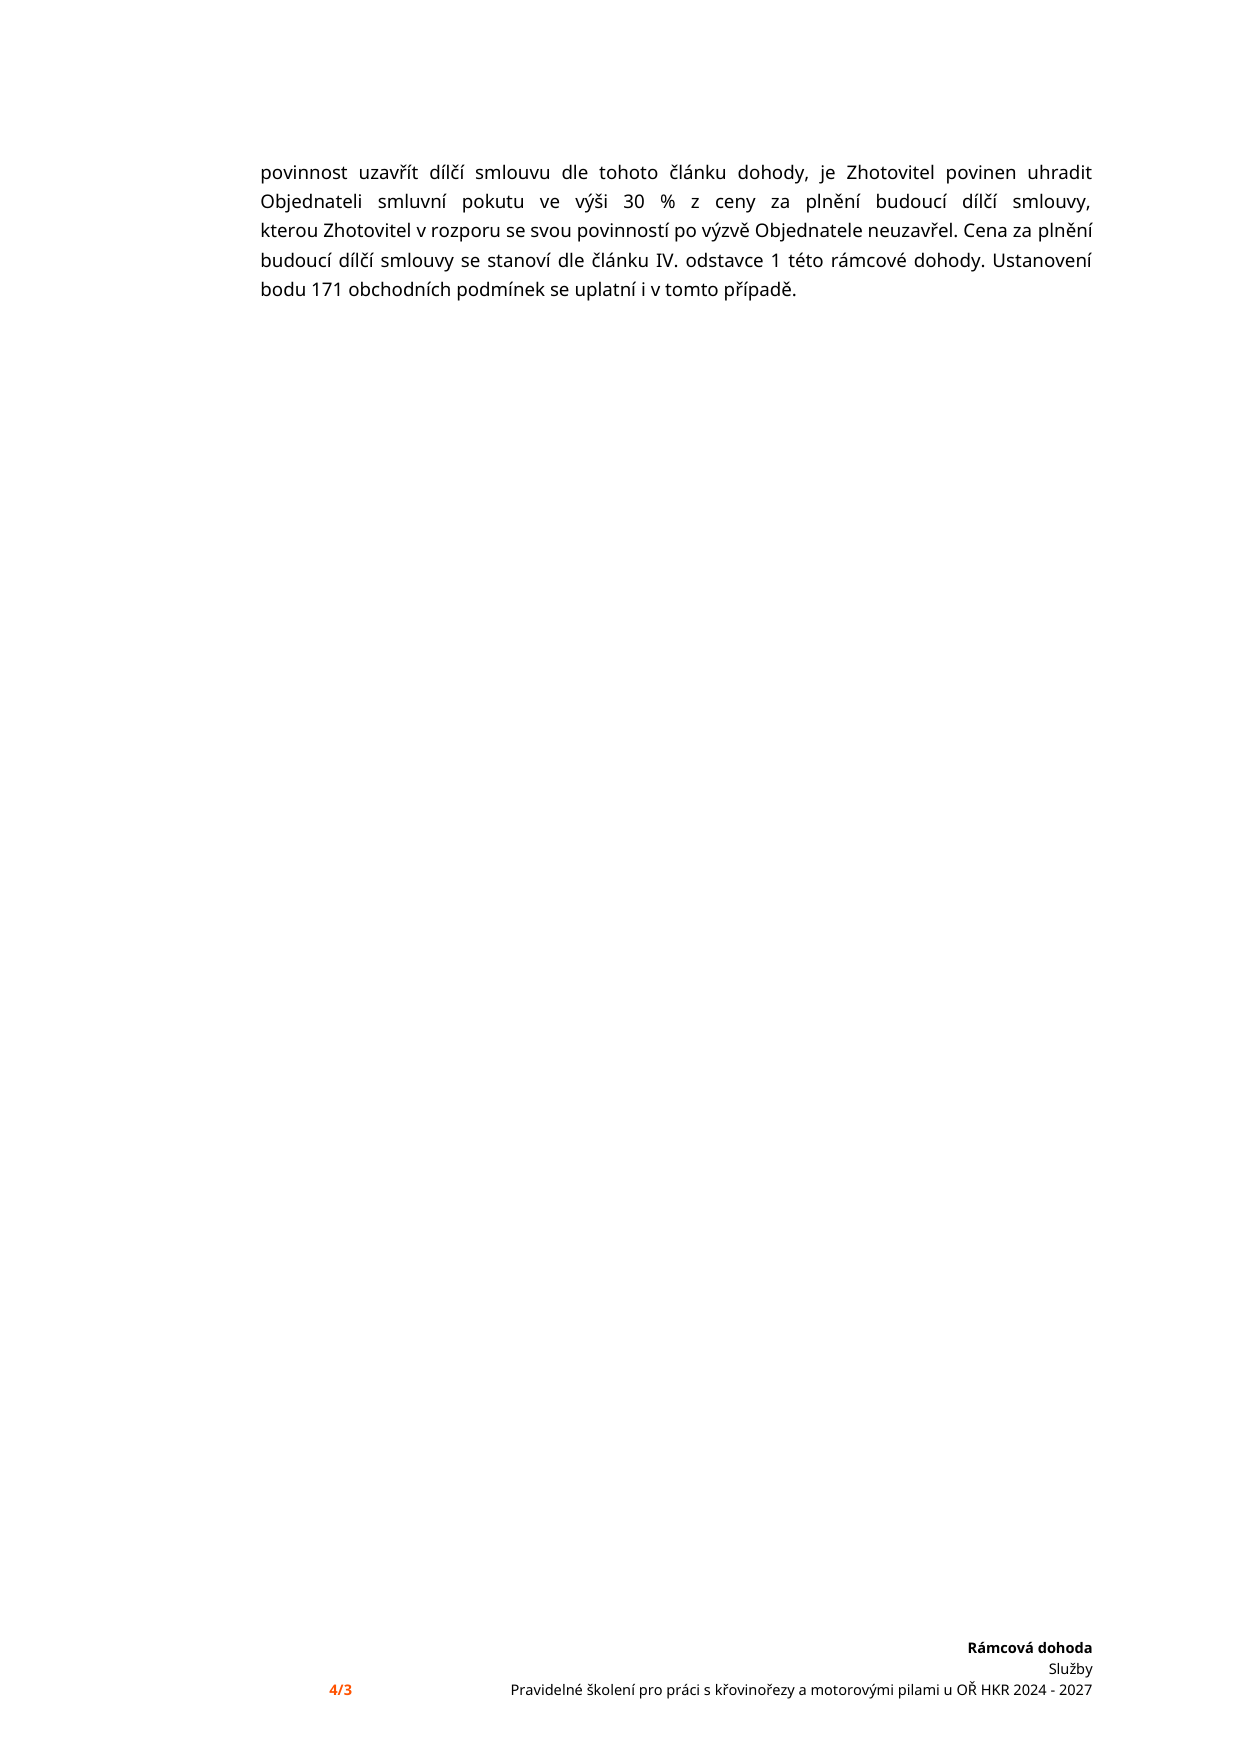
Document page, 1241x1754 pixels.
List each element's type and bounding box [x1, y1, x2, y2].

text [223, 159, 1093, 302]
